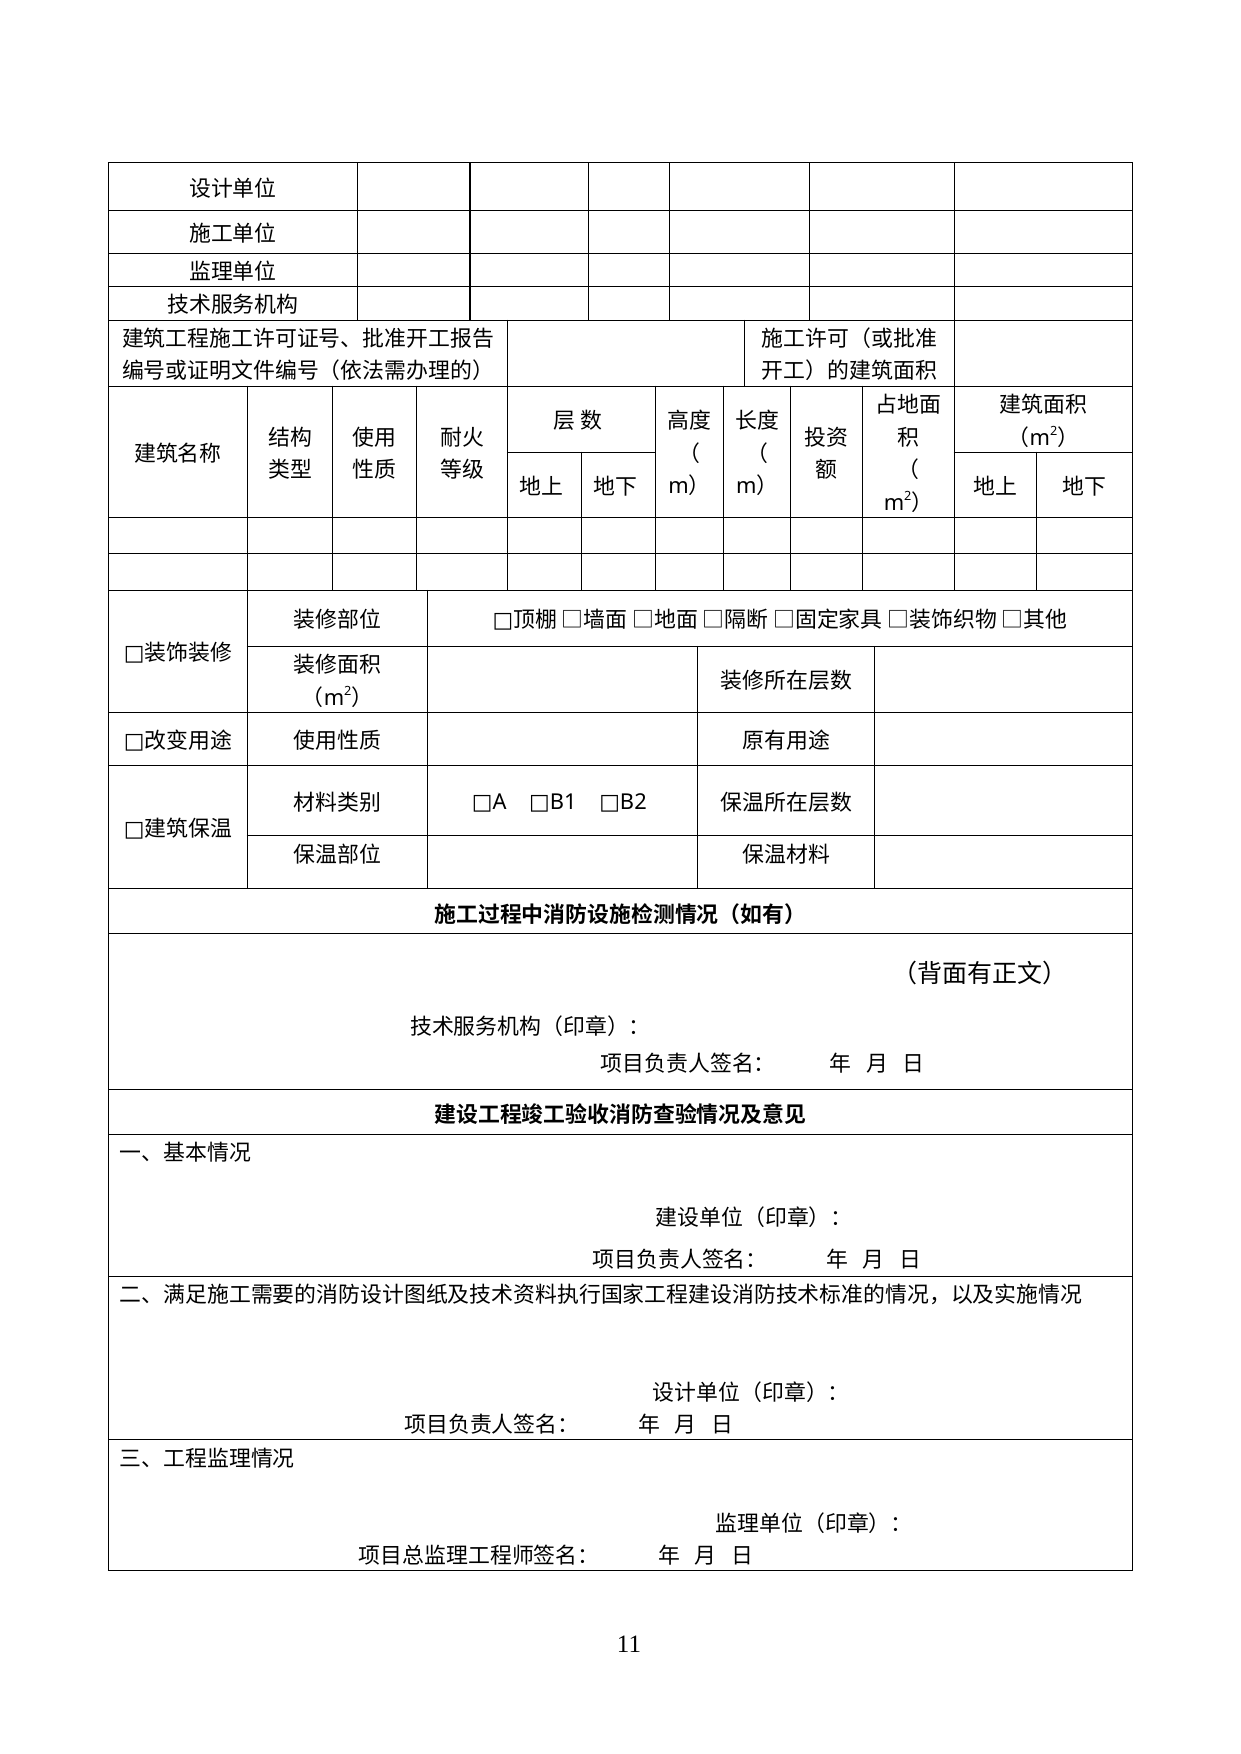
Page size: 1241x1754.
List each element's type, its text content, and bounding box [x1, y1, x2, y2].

table_cell [875, 836, 1132, 888]
table_cell [724, 518, 790, 553]
table_cell [589, 254, 669, 286]
table_cell 装修所在层数 [698, 647, 874, 712]
table_cell [875, 766, 1132, 835]
table_cell 长度（m） [724, 387, 790, 517]
table_cell 结构类型 [248, 387, 332, 517]
table_cell 技术服务机构 [109, 287, 357, 319]
table_cell 保温部位 [248, 836, 427, 888]
table_cell □建筑保温 [109, 766, 247, 888]
table_cell [670, 254, 809, 286]
table_cell [1037, 554, 1132, 590]
table_cell 高度（m） [656, 387, 723, 517]
table_cell [955, 554, 1036, 590]
table_cell 原有用途 [698, 713, 874, 765]
table_cell [810, 211, 954, 252]
table_cell 施工许可（或批准开工）的建筑面积 [745, 321, 954, 386]
table_cell [471, 211, 588, 252]
table_cell 施工单位 [109, 211, 357, 252]
table_cell 一、基本情况 建设单位（印章）： 项目负责人签名： 年 月 日 [109, 1135, 1132, 1276]
table_cell [582, 518, 655, 553]
table_cell 投资额 [791, 387, 862, 517]
table_cell [1037, 518, 1132, 553]
table_cell [428, 647, 697, 712]
table_cell [582, 554, 655, 590]
table_cell [670, 211, 809, 252]
table_cell □改变用途 [109, 713, 247, 765]
table_cell [417, 554, 507, 590]
table_cell [589, 211, 669, 252]
table_cell □顶棚 □墙面 □地面 □隔断 □固定家具 □装饰织物 □其他 [428, 591, 1132, 646]
table_cell [471, 254, 588, 286]
table_cell [508, 518, 581, 553]
table_cell [589, 163, 669, 210]
table_cell [791, 518, 862, 553]
table_cell [955, 287, 1132, 319]
table_cell 二、满足施工需要的消防设计图纸及技术资料执行国家工程建设消防技术标准的情况，以及实施情况 设计单位（印章）： 项目负责人签名： 年 月 日 [109, 1277, 1132, 1439]
table_cell [656, 518, 723, 553]
table_cell [248, 518, 332, 553]
table_cell [810, 254, 954, 286]
table_cell 三、工程监理情况 监理单位（印章）： 项目总监理工程师签名： 年 月 日 [109, 1440, 1132, 1569]
table_cell [358, 211, 469, 252]
table_cell [471, 287, 588, 319]
table_cell [428, 713, 697, 765]
table_cell 建设工程竣工验收消防查验情况及意见 [109, 1090, 1132, 1133]
table_cell 地下 [1037, 453, 1132, 517]
table_cell 建筑名称 [109, 387, 247, 517]
table_cell [670, 163, 809, 210]
table_cell 使用性质 [333, 387, 416, 517]
table_cell 占地面积（m2） [863, 387, 954, 517]
table_cell [109, 554, 247, 590]
table_cell [810, 287, 954, 319]
table_cell 使用性质 [248, 713, 427, 765]
table_cell [656, 554, 723, 590]
table_cell [471, 163, 588, 210]
table_cell [955, 163, 1132, 210]
table_cell [863, 554, 954, 590]
table_cell [810, 163, 954, 210]
table_cell [508, 321, 744, 386]
table_cell [333, 518, 416, 553]
table_cell [955, 254, 1132, 286]
table_cell [724, 554, 790, 590]
table_cell □装饰装修 [109, 591, 247, 712]
table_cell [358, 163, 469, 210]
table_cell [417, 518, 507, 553]
table_cell [670, 287, 809, 319]
table_cell [428, 836, 697, 888]
table_cell 地下 [582, 453, 655, 517]
table_cell [955, 518, 1036, 553]
table_cell 保温所在层数 [698, 766, 874, 835]
table_cell [863, 518, 954, 553]
table_cell 层 数 [508, 387, 655, 452]
table_cell 技术服务机构（印章）： 项目负责人签名： 年 月 日 [109, 934, 1132, 1089]
table_cell [358, 287, 469, 319]
table_cell [508, 554, 581, 590]
table_cell 装修部位 [248, 591, 427, 646]
table_cell [333, 554, 416, 590]
table_cell 材料类别 [248, 766, 427, 835]
table_cell 建筑面积（m2） [955, 387, 1132, 452]
table_cell 施工过程中消防设施检测情况（如有） [109, 889, 1132, 933]
table_cell 地上 [955, 453, 1036, 517]
table_cell 保温材料 [698, 836, 874, 888]
table_cell 装修面积（m2） [248, 647, 427, 712]
table_cell 监理单位 [109, 254, 357, 286]
table_cell [955, 211, 1132, 252]
table_cell □A □B1 □B2 [428, 766, 697, 835]
table_cell 设计单位 [109, 163, 357, 210]
table_cell 建筑工程施工许可证号、批准开工报告编号或证明文件编号（依法需办理的） [109, 321, 507, 386]
table_cell [248, 554, 332, 590]
table_cell [875, 713, 1132, 765]
table_cell [358, 254, 469, 286]
table_cell [955, 321, 1132, 386]
table_cell [875, 647, 1132, 712]
table_cell [589, 287, 669, 319]
table_cell 耐火 等级 [417, 387, 507, 517]
table_cell 地上 [508, 453, 581, 517]
table_cell [109, 518, 247, 553]
table_cell [791, 554, 862, 590]
